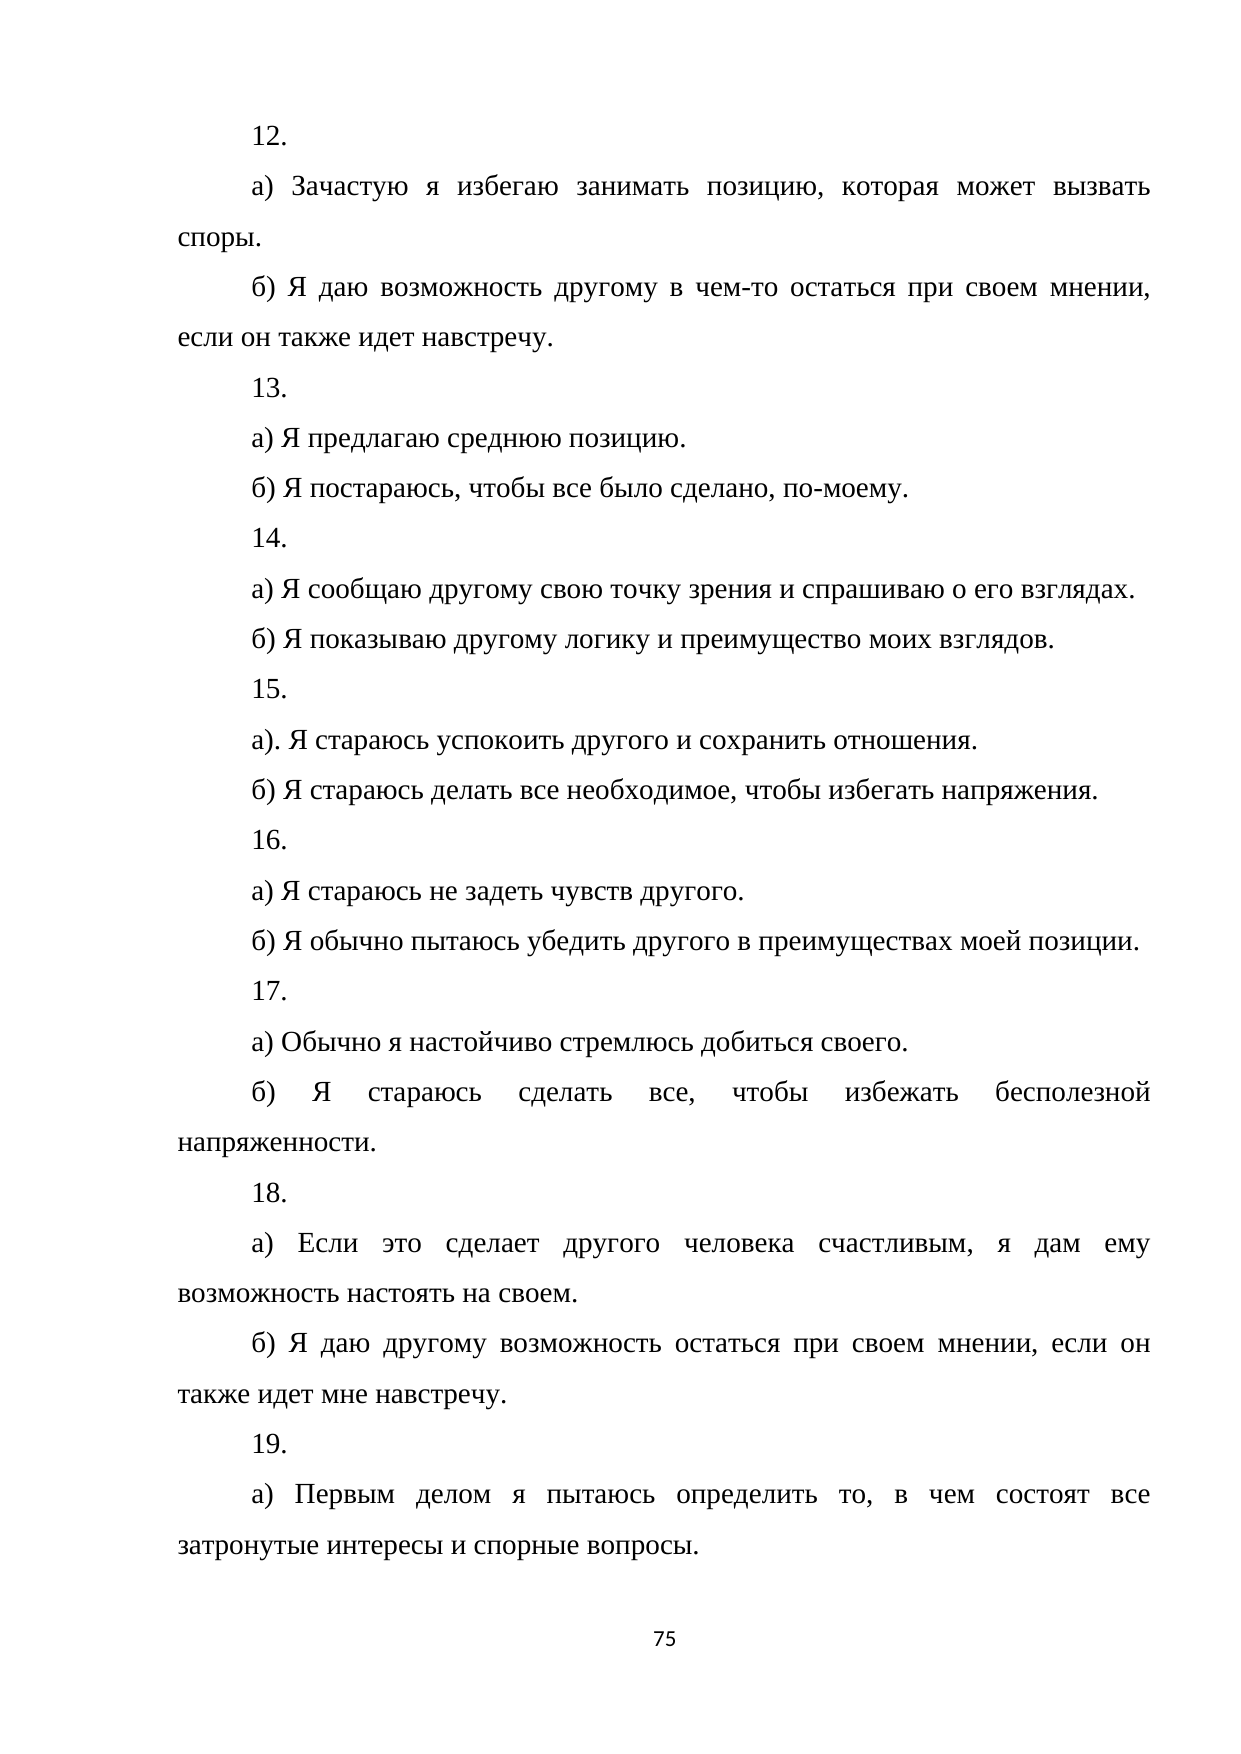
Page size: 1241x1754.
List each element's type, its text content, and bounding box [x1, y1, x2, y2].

list а) Обычно я настойчиво стремлюсь добиться своего. [177, 1024, 1152, 1057]
list 16. [177, 822, 1152, 856]
list 14. [177, 521, 1152, 554]
list а) Я стараюсь не задеть чувств другого. [177, 873, 1152, 906]
list 19. [177, 1426, 1152, 1460]
list 18. [177, 1175, 1152, 1208]
list б) Я даю возможность другому в чем-то остаться при своем мнении, если он также идет навстречу. [177, 269, 1152, 353]
list а) Я сообщаю другому свою точку зрения и спрашиваю о его взглядах. [177, 571, 1152, 604]
list 15. [177, 672, 1152, 705]
list а) Первым делом я пытаюсь определить то, в чем состоят все затронутые интересы и спорные вопросы. [177, 1477, 1152, 1560]
list б) Я обычно пытаюсь убедить другого в преимуществах моей позиции. [177, 923, 1152, 957]
list а) Если это сделает другого человека счастливым, я дам ему возможность настоять на своем. [177, 1225, 1152, 1309]
list а) Я предлагаю среднюю позицию. [177, 420, 1152, 453]
list б) Я постараюсь, чтобы все было сделано, по-моему. [177, 470, 1152, 504]
list б) Я стараюсь делать все необходимое, чтобы избегать напряжения. [177, 772, 1152, 806]
list 12. [177, 118, 1152, 152]
list 13. [177, 370, 1152, 403]
list б) Я даю другому возможность остаться при своем мнении, если он также идет мне навстречу. [177, 1326, 1152, 1409]
list 17. [177, 973, 1152, 1007]
list б) Я стараюсь сделать все, чтобы избежать бесполезной напряженности. [177, 1074, 1152, 1158]
list а). Я стараюсь успокоить другого и сохранить отношения. [177, 722, 1152, 755]
list а) Зачастую я избегаю занимать позицию, которая может вызвать споры. [177, 168, 1152, 252]
list б) Я показываю другому логику и преимущество моих взглядов. [177, 621, 1152, 655]
